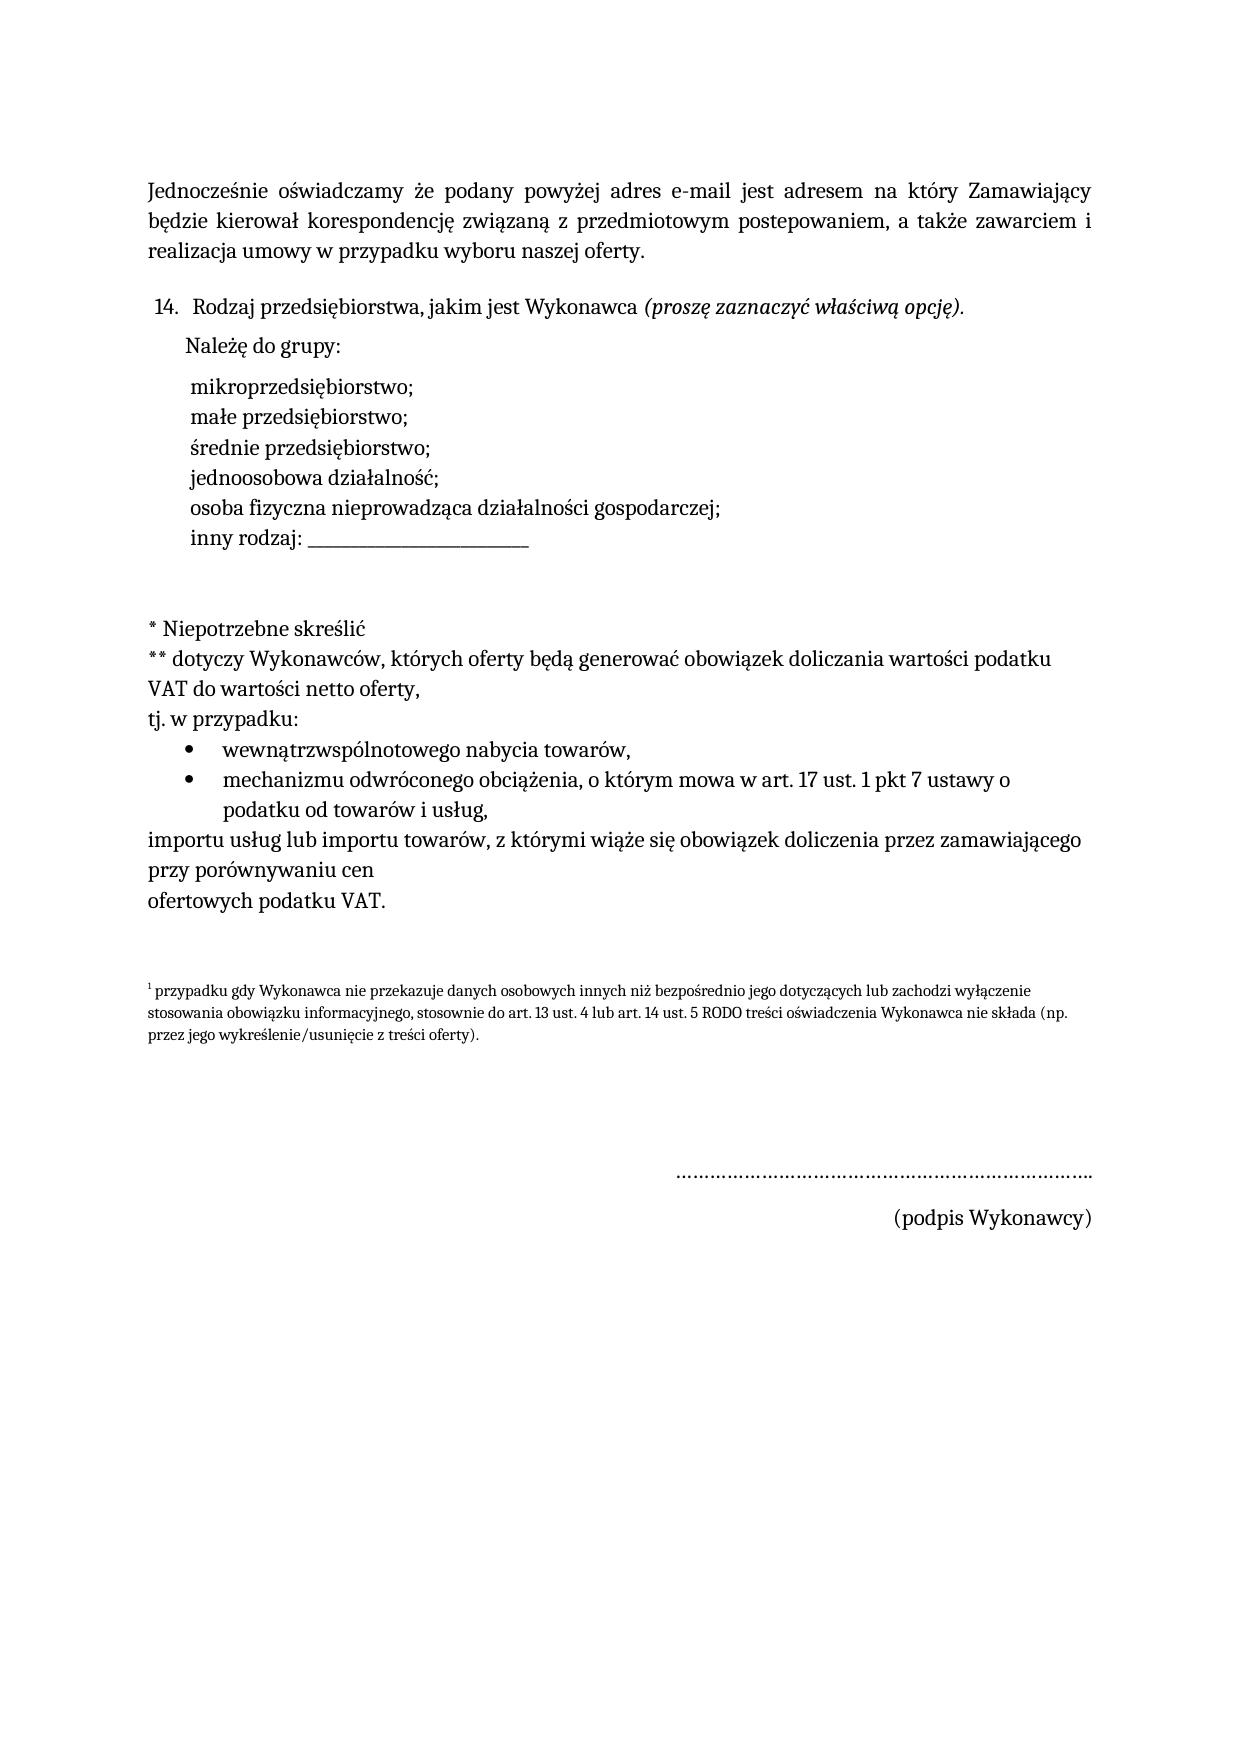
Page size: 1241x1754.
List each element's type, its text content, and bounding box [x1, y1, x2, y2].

text 󠆹 jednoosobowa działalność; [185, 464, 1093, 491]
text 󠆹 mikroprzedsiębiorstwo; [185, 374, 1093, 400]
text 1 przypadku gdy Wykonawca nie przekazuje danych osobowych innych niż bezpośrednio jego dotyczących lub zachodzi wyłączenie stosowania obowiązku informacyjnego, stosownie do art. 13 ust. 4 lub art. 14 ust. 5 RODO treści oświadczenia Wykonawca nie składa (np. przez jego wykreślenie/usunięcie z treści oferty). [148, 981, 1093, 1044]
text Jednocześnie oświadczamy że podany powyżej adres e-mail jest adresem na który Zamawiający będzie kierował korespondencję związaną z przedmiotowym postepowaniem, a także zawarciem i realizacja umowy w przypadku wyboru naszej oferty. [148, 178, 1093, 264]
text ** dotyczy Wykonawców, których oferty będą generować obowiązek doliczania wartości podatku VAT do wartości netto oferty, [148, 646, 1093, 702]
list mechanizmu odwróconego obciążenia, o którym mowa w art. 17 ust. 1 pkt 7 ustawy o podatku od towarów i usług, [185, 767, 1093, 823]
list wewnątrzwspólnotowego nabycia towarów, [185, 736, 1093, 763]
list Rodzaj przedsiębiorstwa, jakim jest Wykonawca (proszę zaznaczyć właściwą opcję). [154, 293, 1093, 320]
text 󠆹 średnie przedsiębiorstwo; [185, 434, 1093, 461]
text tj. w przypadku: [148, 706, 1093, 732]
text (podpis Wykonawcy) [148, 1204, 1093, 1231]
text ………………………………………………………………. [148, 1157, 1093, 1184]
text importu usług lub importu towarów, z którymi wiąże się obowiązek doliczenia przez zamawiającego przy porównywaniu cen [148, 827, 1093, 883]
text 󠆹 inny rodzaj: __________________________ [185, 525, 1093, 551]
text 󠆹 małe przedsiębiorstwo; [185, 404, 1093, 430]
list Należę do grupy: [185, 333, 1090, 359]
text 󠆹 osoba fizyczna nieprowadząca działalności gospodarczej; [185, 495, 1093, 521]
text * Niepotrzebne skreślić [148, 616, 1093, 642]
text ofertowych podatku VAT. [148, 887, 1093, 914]
